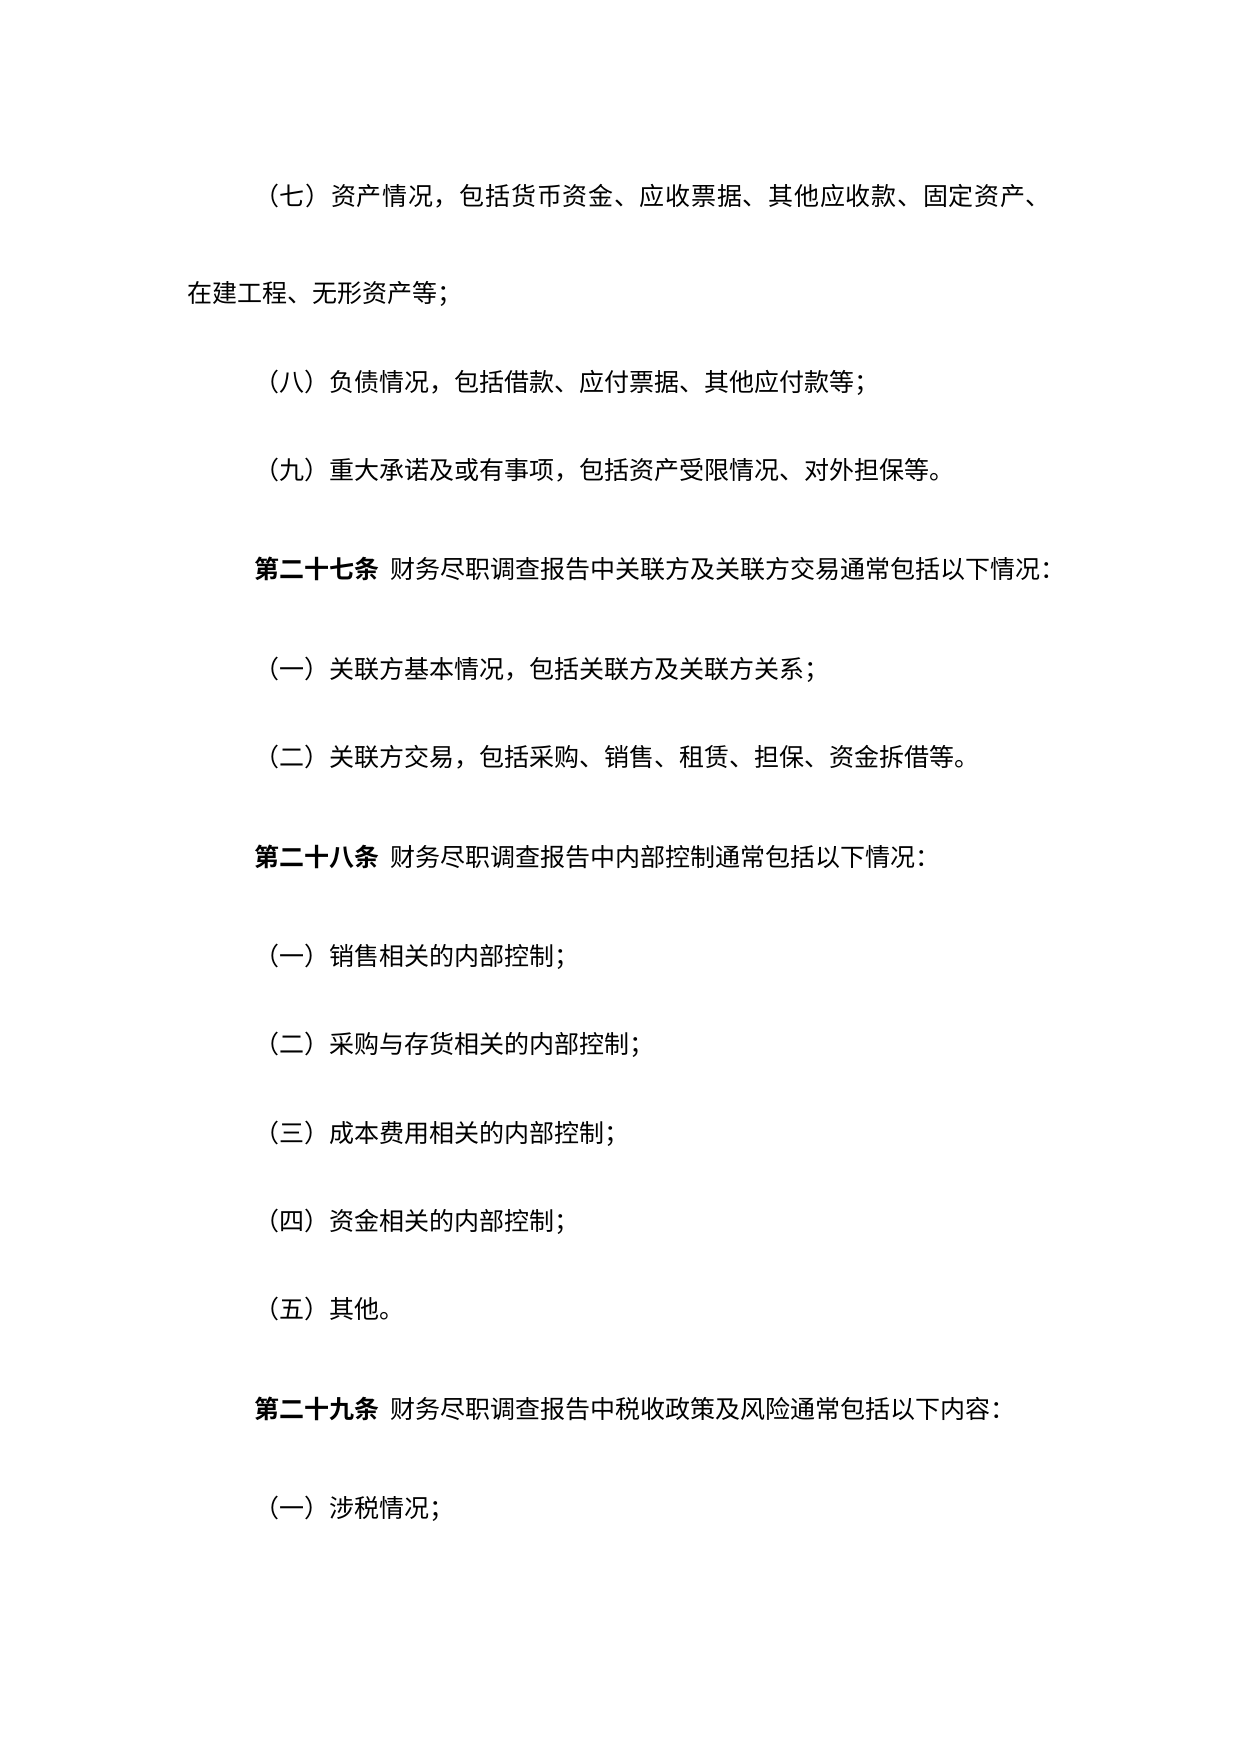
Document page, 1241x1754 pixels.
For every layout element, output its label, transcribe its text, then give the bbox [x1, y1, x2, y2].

text （二）采购与存货相关的内部控制； [187, 1010, 1053, 1075]
text （四）资金相关的内部控制； [187, 1187, 1053, 1252]
text （七）资产情况，包括货币资金、应收票据、其他应收款、固定资产、在建工程、无形资产等； [187, 162, 1053, 324]
text （五）其他。 [187, 1275, 1053, 1340]
text （一）涉税情况； [187, 1474, 1053, 1539]
text 第二十九条 财务尽职调查报告中税收政策及风险通常包括以下内容： [187, 1375, 1053, 1440]
text （九）重大承诺及或有事项，包括资产受限情况、对外担保等。 [187, 436, 1053, 501]
text （八）负债情况，包括借款、应付票据、其他应付款等； [187, 348, 1053, 413]
text 第二十七条 财务尽职调查报告中关联方及关联方交易通常包括以下情况： [187, 536, 1053, 601]
text （三）成本费用相关的内部控制； [187, 1099, 1053, 1164]
text （一）关联方基本情况，包括关联方及关联方关系； [187, 635, 1053, 700]
text （一）销售相关的内部控制； [187, 922, 1053, 987]
text （二）关联方交易，包括采购、销售、租赁、担保、资金拆借等。 [187, 723, 1053, 788]
text 第二十八条 财务尽职调查报告中内部控制通常包括以下情况： [187, 823, 1053, 888]
